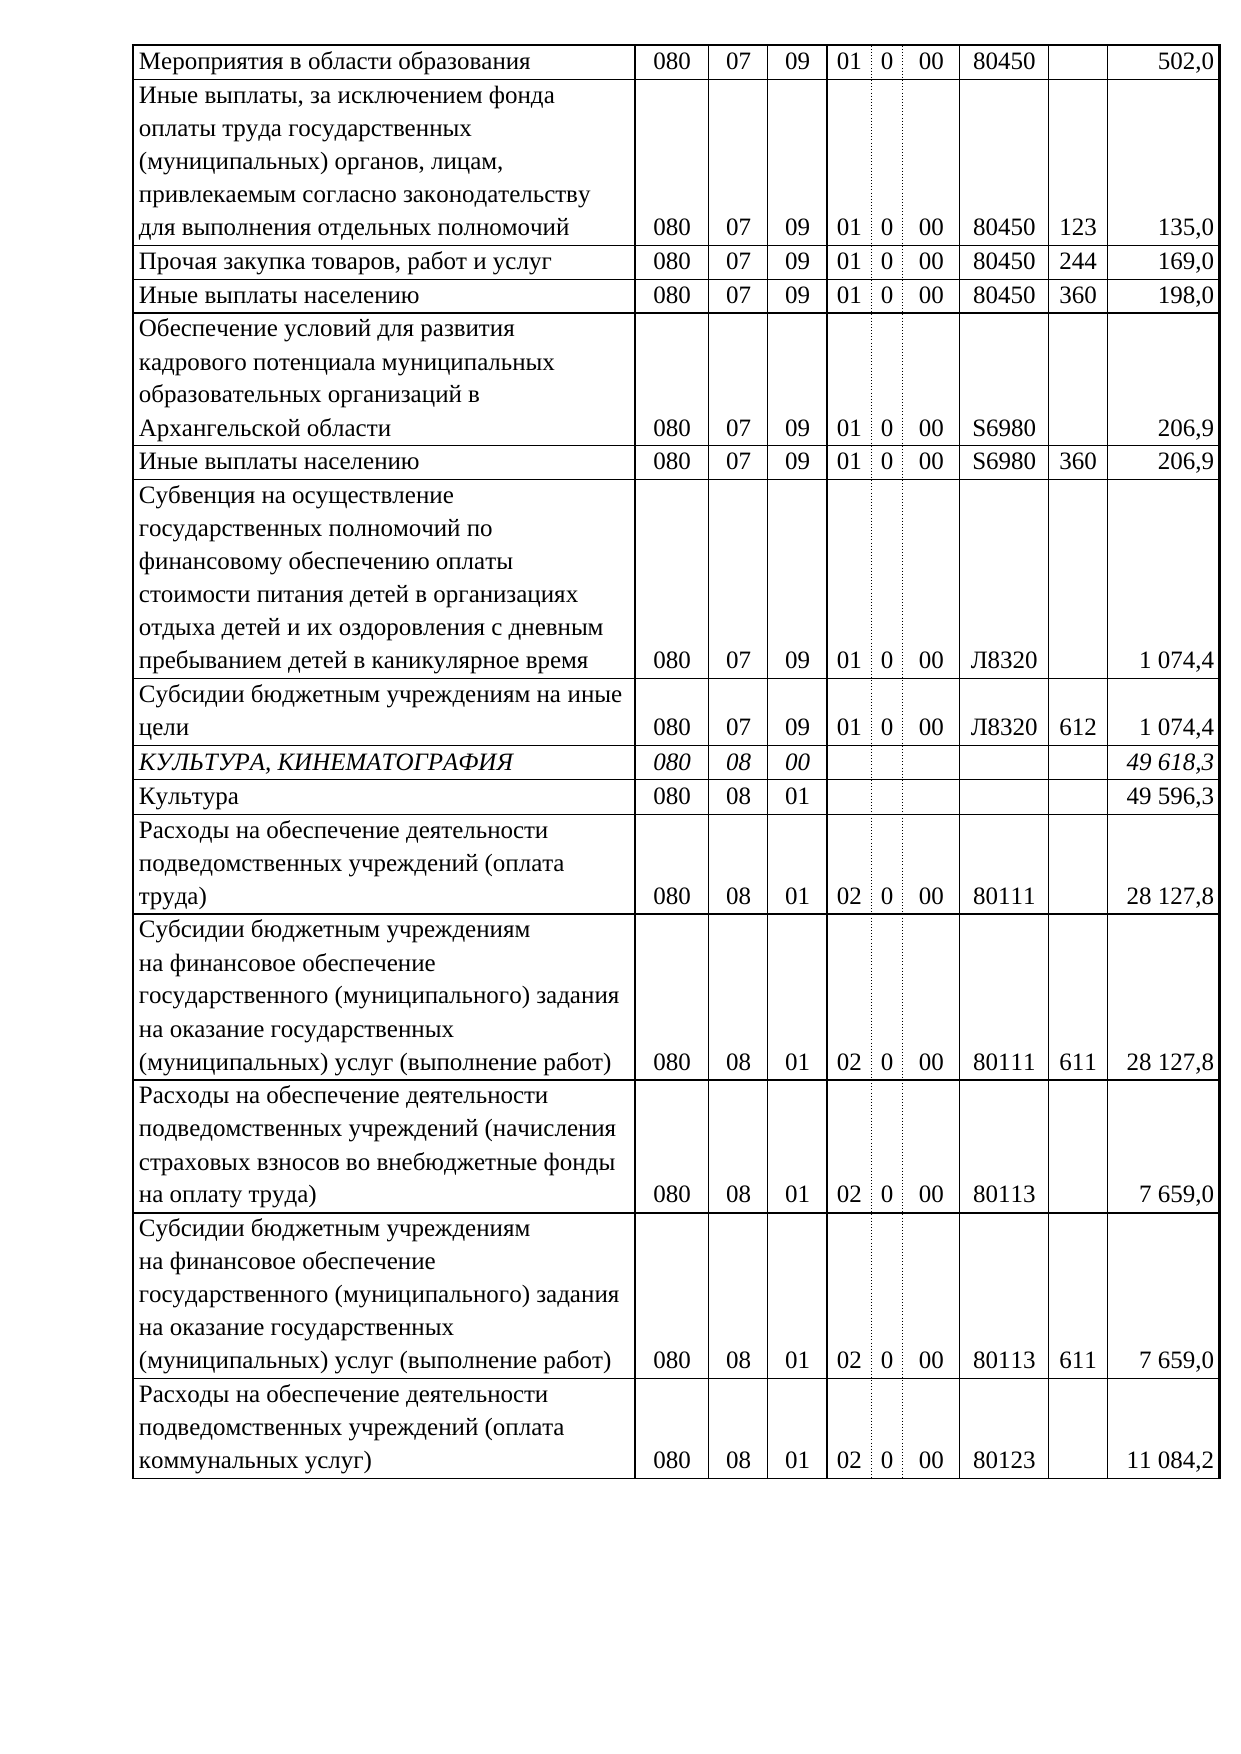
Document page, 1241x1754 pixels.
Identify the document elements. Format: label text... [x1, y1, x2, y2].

table_cell 00 [903, 1081, 959, 1212]
table_cell 28 127,8 [1108, 815, 1218, 913]
table_cell Иные выплаты населению [134, 446, 634, 479]
table_cell Расходы на обеспечение деятельности подведомственных учреждений (оплата труда) [134, 815, 634, 913]
table_cell 080 [636, 480, 708, 678]
table_cell 0 [871, 46, 903, 79]
table_cell 01 [768, 1214, 826, 1378]
table_cell 08 [709, 1081, 767, 1212]
table_cell 01 [828, 246, 871, 278]
table_cell 02 [828, 1379, 871, 1478]
table_cell 01 [828, 446, 871, 479]
table_cell [1049, 1081, 1107, 1212]
table_cell 09 [768, 46, 826, 79]
table_cell 01 [768, 1379, 826, 1478]
table_cell 80111 [960, 915, 1048, 1079]
table_cell 80450 [960, 46, 1048, 79]
table_cell 080 [636, 280, 708, 312]
table_cell 80111 [960, 815, 1048, 913]
table_cell [1049, 480, 1107, 678]
table_cell 02 [828, 915, 871, 1079]
table_cell 01 [828, 679, 871, 745]
table_cell 080 [636, 80, 708, 244]
table_cell 080 [636, 246, 708, 278]
table_cell 49 596,3 [1108, 780, 1218, 813]
table_cell Расходы на обеспечение деятельности подведомственных учреждений (начисления страховых взносов во внебюджетные фонды на оплату труда) [134, 1081, 634, 1212]
table_cell Мероприятия в области образования [134, 46, 634, 79]
table_cell 00 [903, 314, 959, 445]
table_cell 0 [871, 815, 903, 913]
table_cell 502,0 [1108, 46, 1218, 79]
table_cell 0 [871, 1379, 903, 1478]
table_cell Иные выплаты населению [134, 280, 634, 312]
table_cell 49 618,3 [1108, 746, 1218, 779]
table_cell 08 [709, 815, 767, 913]
table_cell 080 [636, 314, 708, 445]
table_cell 0 [871, 480, 903, 678]
table_cell [1049, 746, 1107, 779]
table_cell 09 [768, 246, 826, 278]
table_cell 00 [903, 480, 959, 678]
table_cell 02 [828, 1214, 871, 1378]
table_cell 09 [768, 80, 826, 244]
table_cell 80123 [960, 1379, 1048, 1478]
table_cell 01 [828, 314, 871, 445]
table_cell 80113 [960, 1214, 1048, 1378]
table_cell 01 [828, 480, 871, 678]
table_cell Культура [134, 780, 634, 813]
table_cell 07 [709, 46, 767, 79]
table_cell 080 [636, 1214, 708, 1378]
table_cell 198,0 [1108, 280, 1218, 312]
table_cell 80450 [960, 80, 1048, 244]
table_cell 08 [709, 780, 767, 813]
table_cell 07 [709, 280, 767, 312]
table_cell [828, 780, 871, 813]
table_cell 080 [636, 1081, 708, 1212]
table_cell 1 074,4 [1108, 679, 1218, 745]
table_cell 09 [768, 280, 826, 312]
table_cell 08 [709, 1214, 767, 1378]
table_cell 07 [709, 80, 767, 244]
table_cell 07 [709, 314, 767, 445]
table_cell [871, 746, 903, 779]
table_cell 0 [871, 915, 903, 1079]
table_cell [903, 746, 959, 779]
table_cell 00 [768, 746, 826, 779]
table_cell 01 [768, 780, 826, 813]
table_cell 09 [768, 480, 826, 678]
table_cell 02 [828, 815, 871, 913]
table_cell 080 [636, 446, 708, 479]
table_cell 0 [871, 446, 903, 479]
table_cell 00 [903, 679, 959, 745]
table_cell 0 [871, 679, 903, 745]
table_cell 09 [768, 314, 826, 445]
table_cell [1049, 314, 1107, 445]
table_cell 080 [636, 746, 708, 779]
table_cell 08 [709, 746, 767, 779]
table_cell 7 659,0 [1108, 1214, 1218, 1378]
table_cell 0 [871, 80, 903, 244]
table_cell 08 [709, 1379, 767, 1478]
table_cell 123 [1049, 80, 1107, 244]
table_cell 00 [903, 46, 959, 79]
table_cell 135,0 [1108, 80, 1218, 244]
table_cell 01 [768, 815, 826, 913]
table_cell 80113 [960, 1081, 1048, 1212]
table_cell 360 [1049, 280, 1107, 312]
table_cell 080 [636, 780, 708, 813]
table_cell 01 [828, 46, 871, 79]
table_cell [960, 746, 1048, 779]
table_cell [134, 1214, 634, 1378]
table_cell 28 127,8 [1108, 915, 1218, 1079]
table_cell 11 084,2 [1108, 1379, 1218, 1478]
table_cell S6980 [960, 314, 1048, 445]
table_cell 09 [768, 446, 826, 479]
table_cell Л8320 [960, 480, 1048, 678]
table_cell 1 074,4 [1108, 480, 1218, 678]
table_cell [903, 780, 959, 813]
table_cell 07 [709, 679, 767, 745]
table_cell 01 [828, 80, 871, 244]
table_cell 080 [636, 46, 708, 79]
table_cell [871, 780, 903, 813]
table_cell 00 [903, 1379, 959, 1478]
table_cell 00 [903, 80, 959, 244]
table_cell 080 [636, 679, 708, 745]
table_cell 00 [903, 280, 959, 312]
table_cell 07 [709, 246, 767, 278]
table_cell 611 [1049, 1214, 1107, 1378]
table_cell [1049, 780, 1107, 813]
table_cell 0 [871, 1081, 903, 1212]
table_cell 00 [903, 915, 959, 1079]
table_cell 02 [828, 1081, 871, 1212]
table_cell 080 [636, 915, 708, 1079]
table_cell 360 [1049, 446, 1107, 479]
table_cell Расходы на обеспечение деятельности подведомственных учреждений (оплата коммунальных услуг) [134, 1379, 634, 1478]
table_cell 0 [871, 314, 903, 445]
table_cell 07 [709, 446, 767, 479]
table_cell 80450 [960, 280, 1048, 312]
table_cell 07 [709, 480, 767, 678]
table_cell S6980 [960, 446, 1048, 479]
table_cell 80450 [960, 246, 1048, 278]
table_cell Субсидии бюджетным учреждениям на иные цели [134, 679, 634, 745]
table_cell КУЛЬТУРА, КИНЕМАТОГРАФИЯ [134, 746, 634, 779]
table_cell Прочая закупка товаров, работ и услуг [134, 246, 634, 278]
table_cell 00 [903, 246, 959, 278]
table_cell 611 [1049, 915, 1107, 1079]
table_cell [1049, 815, 1107, 913]
table_cell Л8320 [960, 679, 1048, 745]
table_cell 01 [828, 280, 871, 312]
table_cell 244 [1049, 246, 1107, 278]
table_cell 169,0 [1108, 246, 1218, 278]
table_cell Обеспечение условий для развития кадрового потенциала муниципальных образовательных организаций в Архангельской области [134, 314, 634, 445]
table_cell 0 [871, 1214, 903, 1378]
table_cell 206,9 [1108, 446, 1218, 479]
table_cell 080 [636, 815, 708, 913]
table_cell 080 [636, 1379, 708, 1478]
table_cell 08 [709, 915, 767, 1079]
table_cell 00 [903, 1214, 959, 1378]
table_cell [960, 780, 1048, 813]
table_cell 7 659,0 [1108, 1081, 1218, 1212]
table_cell 00 [903, 815, 959, 913]
table_cell Субвенция на осуществление государственных полномочий по финансовому обеспечению оплаты стоимости питания детей в организациях отдыха детей и их оздоровления с дневным пребыванием детей в каникулярное время [134, 480, 634, 678]
table_cell [1049, 1379, 1107, 1478]
table_cell 09 [768, 679, 826, 745]
table_cell [1049, 46, 1107, 79]
table_cell 00 [903, 446, 959, 479]
table_cell 01 [768, 1081, 826, 1212]
table_cell 01 [768, 915, 826, 1079]
table_cell 0 [871, 280, 903, 312]
table_cell 612 [1049, 679, 1107, 745]
table_cell 0 [871, 246, 903, 278]
table_cell Иные выплаты, за исключением фонда оплаты труда государственных (муниципальных) органов, лицам, привлекаемым согласно законодательству для выполнения отдельных полномочий [134, 80, 634, 244]
table_cell 206,9 [1108, 314, 1218, 445]
table_cell [828, 746, 871, 779]
